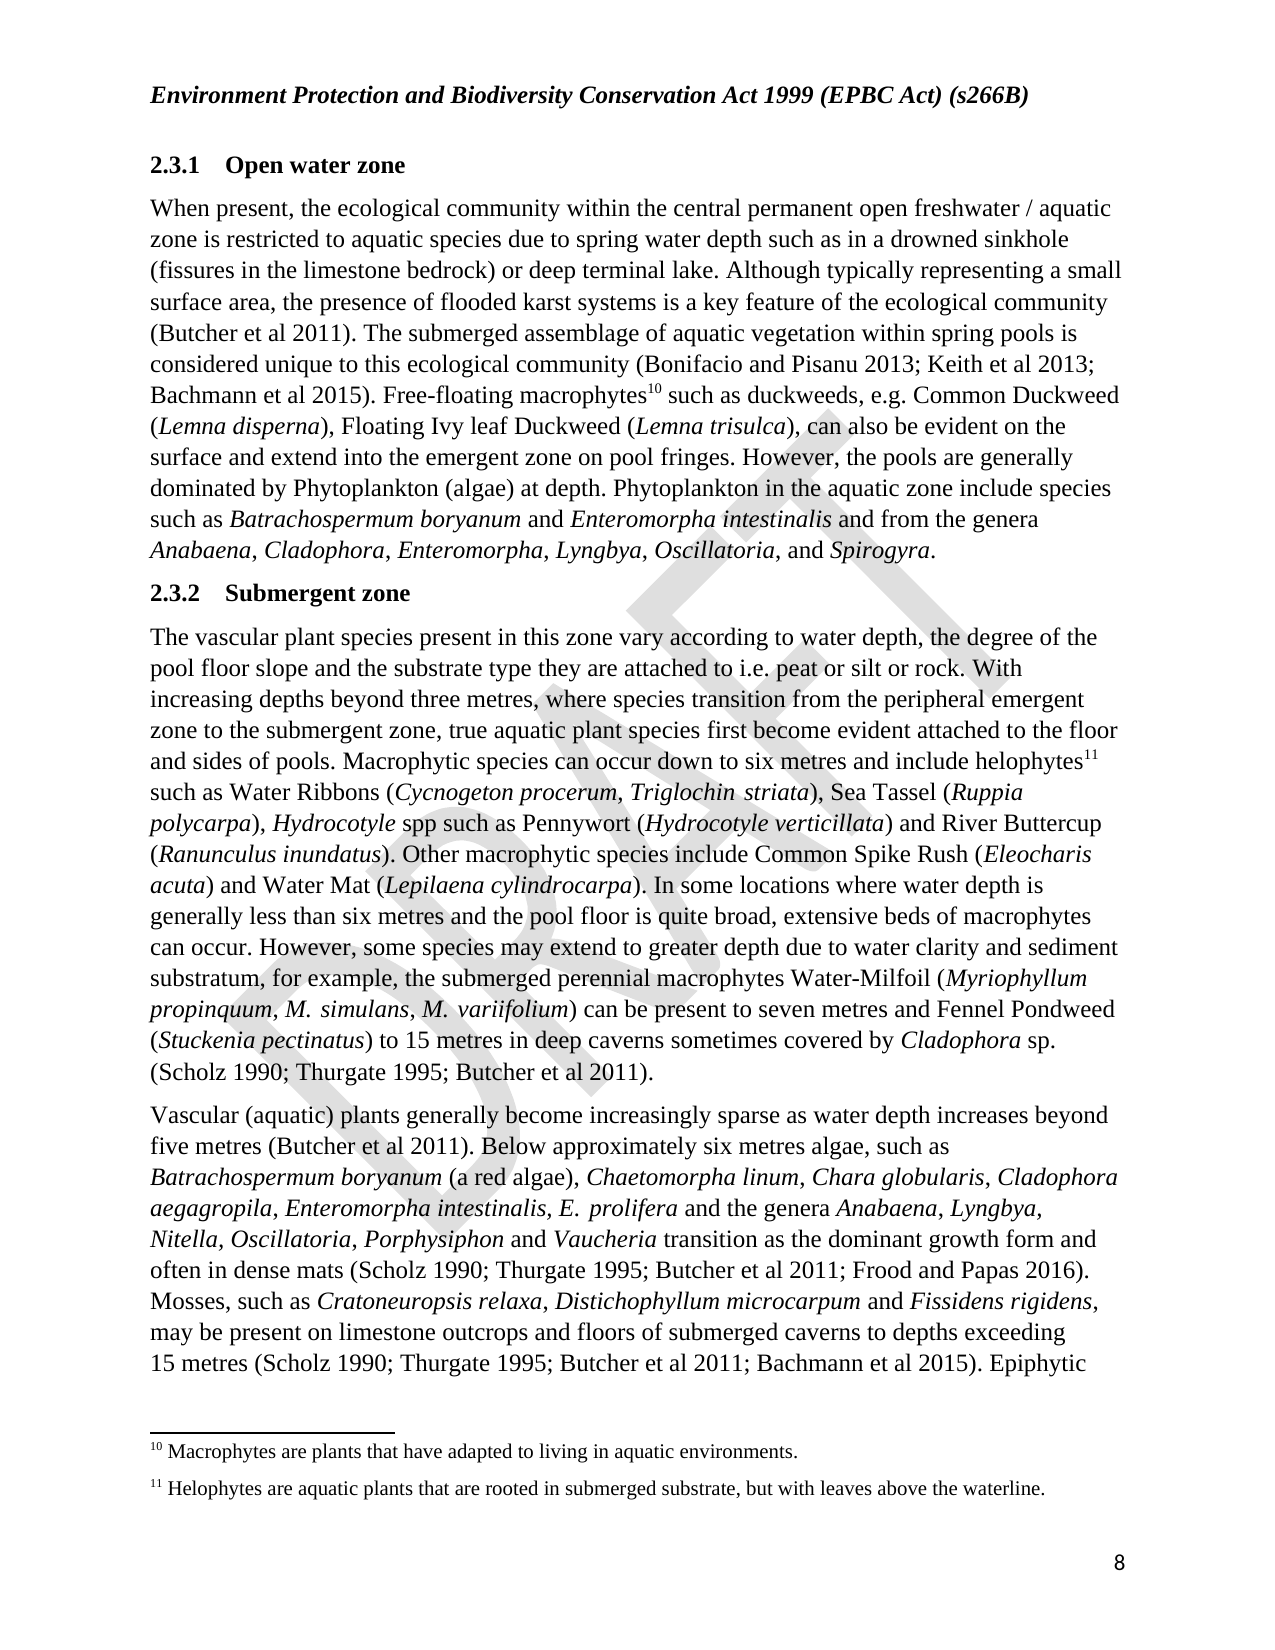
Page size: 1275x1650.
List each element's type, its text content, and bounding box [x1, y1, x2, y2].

text The vascular plant species present in this zone vary according to water depth, the degree of the pool floor slope and the substrate type they are attached to i.e. peat or silt or rock. With increasing depths beyond three metres, where species transition from the peripheral emergent zone to the submergent zone, true aquatic plant species first become evident attached to the floor and sides of pools. Macrophytic species can occur down to six metres and include helophytes such as Water Ribbons (Cycnogeton procerum, Triglochin striata), Sea Tassel (Ruppia polycarpa), Hydrocotyle spp such as Pennywort (Hydrocotyle verticillata) and River Buttercup (Ranunculus inundatus). Other macrophytic species include Common Spike Rush (Eleocharis acuta) and Water Mat (Lepilaena cylindrocarpa). In some locations where water depth is generally less than six metres and the pool floor is quite broad, extensive beds of macrophytes can occur. However, some species may extend to greater depth due to water clarity and sediment substratum, for example, the submerged perennial macrophytes Water-Milfoil (Myriophyllum propinquum, M. simulans, M. variifolium) can be present to seven metres and Fennel Pondweed (Stuckenia pectinatus) to 15 metres in deep caverns sometimes covered by Cladophora sp. (Scholz 1990; Thurgate 1995; Butcher et al 2011). [150, 622, 1125, 1085]
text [150, 1100, 1125, 1377]
text When present, the ecological community within the central permanent open freshwater / aquatic zone is restricted to aquatic species due to spring water depth such as in a drowned sinkhole (fissures in the limestone bedrock) or deep terminal lake. Although typically representing a small surface area, the presence of flooded karst systems is a key feature of the ecological community (Butcher et al 2011). The submerged assemblage of aquatic vegetation within spring pools is considered unique to this ecological community (Bonifacio and Pisanu 2013; Keith et al 2013; Bachmann et al 2015). Free-floating macrophytes such as duckweeds, e.g. Common Duckweed (Lemna disperna), Floating Ivy leaf Duckweed (Lemna trisulca), can also be evident on the surface and extend into the emergent zone on pool fringes. However, the pools are generally dominated by Phytoplankton (algae) at depth. Phytoplankton in the aquatic zone include species such as Batrachospermum boryanum and Enteromorpha intestinalis and from the genera Anabaena, Cladophora, Enteromorpha, Lyngbya, Oscillatoria, and Spirogyra. [150, 193, 1125, 564]
text 2.3.1 Open water zone [150, 150, 1125, 179]
text 2.3.2 Submergent zone [150, 578, 1125, 607]
